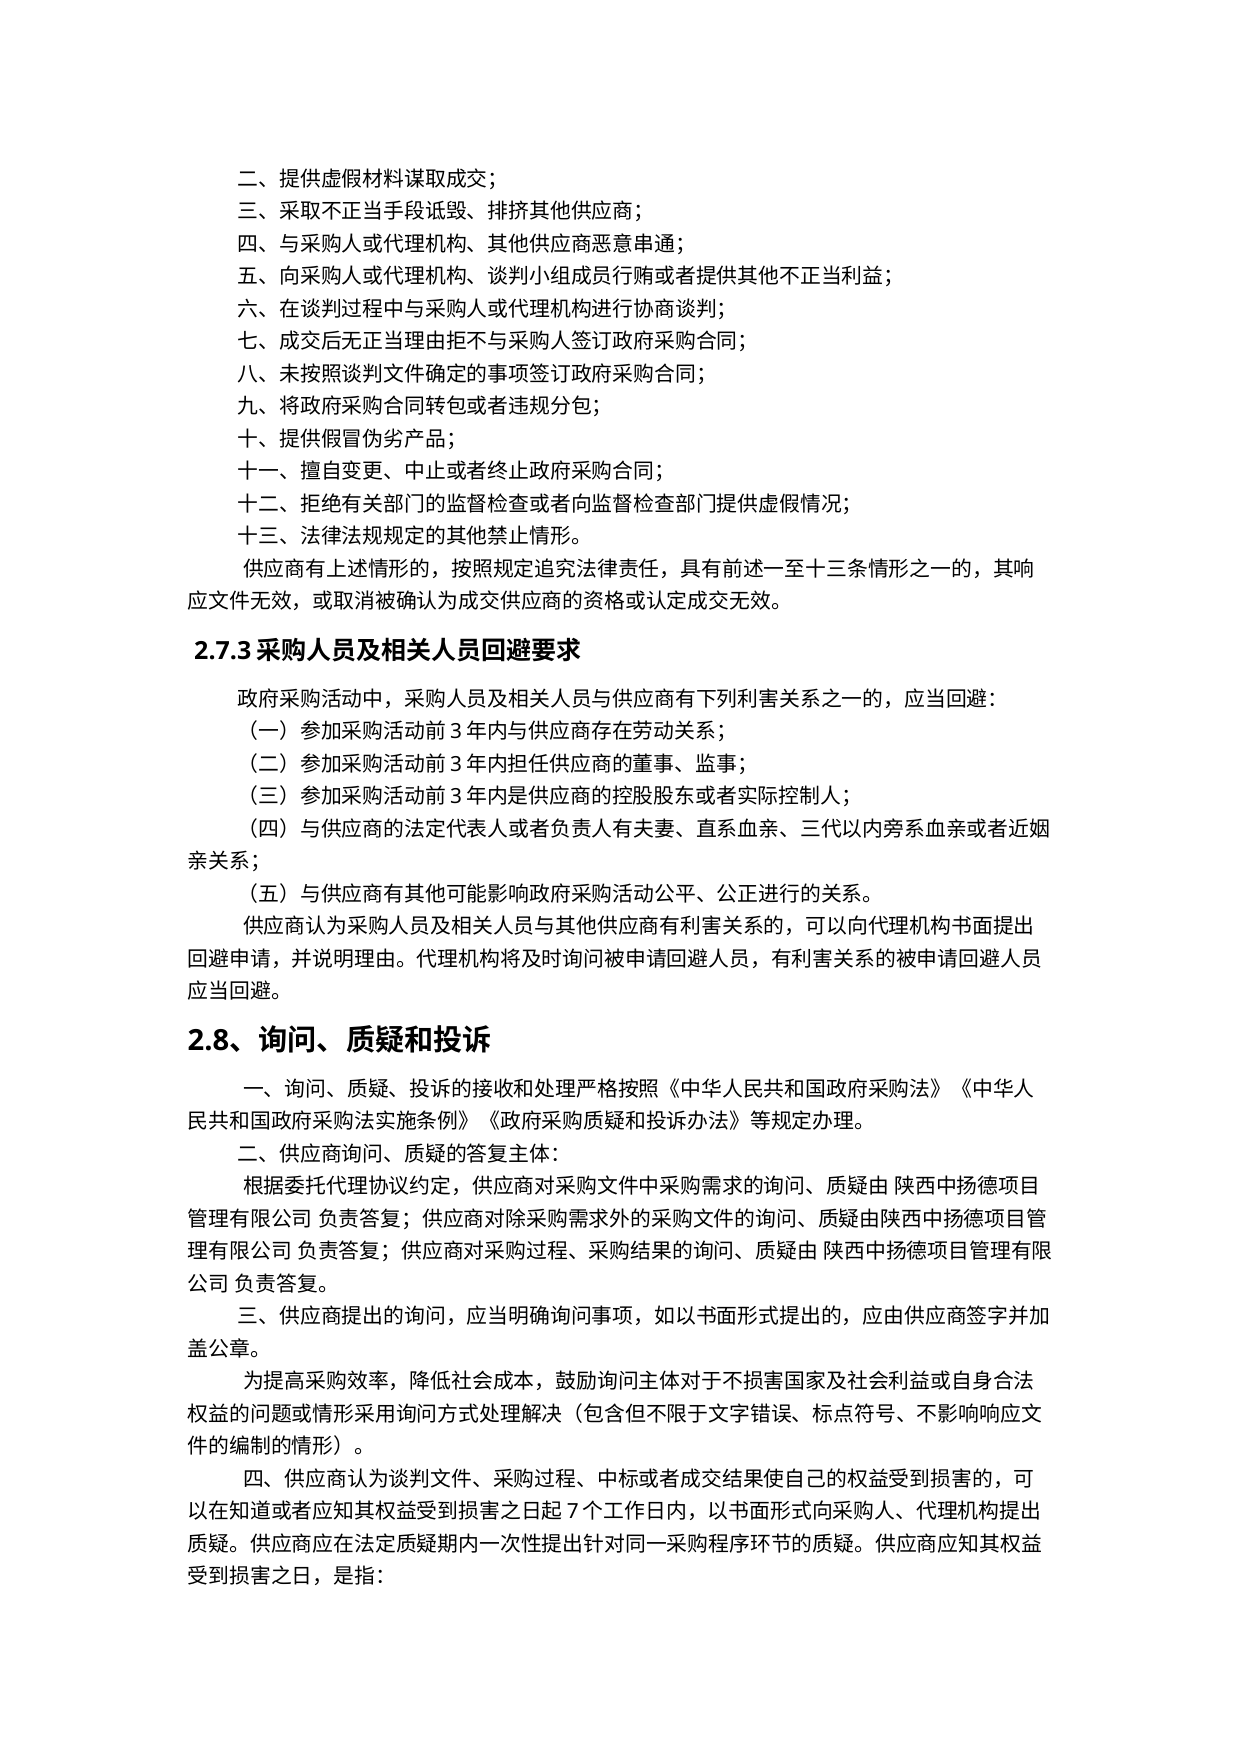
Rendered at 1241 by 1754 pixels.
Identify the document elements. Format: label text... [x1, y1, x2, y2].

text 根据委托代理协议约定，供应商对采购文件中采购需求的询问、质疑由 陕西中扬德项目管理有限公司 负责答复；供应商对除采购需求外的采购文件的询问、质疑由陕西中扬德项目管理有限公司 负责答复；供应商对采购过程、采购结果的询问、质疑由 陕西中扬德项目管理有限公司 负责答复。 [187, 1169, 1053, 1299]
text （三）参加采购活动前3年内是供应商的控股股东或者实际控制人； [187, 779, 1053, 812]
text 七、成交后无正当理由拒不与采购人签订政府采购合同； [187, 324, 1053, 357]
text 供应商有上述情形的，按照规定追究法律责任，具有前述一至十三条情形之一的，其响应文件无效，或取消被确认为成交供应商的资格或认定成交无效。 [187, 552, 1053, 617]
text 2.8、询问、质疑和投诉 [187, 1007, 1053, 1072]
text 六、在谈判过程中与采购人或代理机构进行协商谈判； [187, 292, 1053, 324]
text 二、供应商询问、质疑的答复主体： [187, 1137, 1053, 1169]
text 四、与采购人或代理机构、其他供应商恶意串通； [187, 227, 1053, 259]
text 三、供应商提出的询问，应当明确询问事项，如以书面形式提出的，应由供应商签字并加盖公章。 [187, 1299, 1053, 1364]
text 一、询问、质疑、投诉的接收和处理严格按照《中华人民共和国政府采购法》《中华人民共和国政府采购法实施条例》《政府采购质疑和投诉办法》等规定办理。 [187, 1072, 1053, 1137]
text （五）与供应商有其他可能影响政府采购活动公平、公正进行的关系。 [187, 877, 1053, 909]
text 2.7.3采购人员及相关人员回避要求 [187, 617, 1053, 682]
text 十一、擅自变更、中止或者终止政府采购合同； [187, 454, 1053, 487]
text 为提高采购效率，降低社会成本，鼓励询问主体对于不损害国家及社会利益或自身合法权益的问题或情形采用询问方式处理解决（包含但不限于文字错误、标点符号、不影响响应文件的编制的情形）。 [187, 1364, 1053, 1462]
text （二）参加采购活动前3年内担任供应商的董事、监事； [187, 747, 1053, 779]
text （四）与供应商的法定代表人或者负责人有夫妻、直系血亲、三代以内旁系血亲或者近姻亲关系； [187, 812, 1053, 877]
text 二、提供虚假材料谋取成交； [187, 162, 1053, 194]
text 十、提供假冒伪劣产品； [187, 422, 1053, 454]
text 五、向采购人或代理机构、谈判小组成员行贿或者提供其他不正当利益； [187, 259, 1053, 292]
text 九、将政府采购合同转包或者违规分包； [187, 389, 1053, 422]
text 四、供应商认为谈判文件、采购过程、中标或者成交结果使自己的权益受到损害的，可以在知道或者应知其权益受到损害之日起7个工作日内，以书面形式向采购人、代理机构提出质疑。供应商应在法定质疑期内一次性提出针对同一采购程序环节的质疑。供应商应知其权益受到损害之日，是指： [187, 1462, 1053, 1592]
text 八、未按照谈判文件确定的事项签订政府采购合同； [187, 357, 1053, 389]
text 十二、拒绝有关部门的监督检查或者向监督检查部门提供虚假情况； [187, 487, 1053, 519]
text 十三、法律法规规定的其他禁止情形。 [187, 519, 1053, 552]
text 政府采购活动中，采购人员及相关人员与供应商有下列利害关系之一的，应当回避： [187, 682, 1053, 714]
text 供应商认为采购人员及相关人员与其他供应商有利害关系的，可以向代理机构书面提出回避申请，并说明理由。代理机构将及时询问被申请回避人员，有利害关系的被申请回避人员应当回避。 [187, 909, 1053, 1007]
text （一）参加采购活动前3年内与供应商存在劳动关系； [187, 714, 1053, 747]
text 三、采取不正当手段诋毁、排挤其他供应商； [187, 194, 1053, 227]
